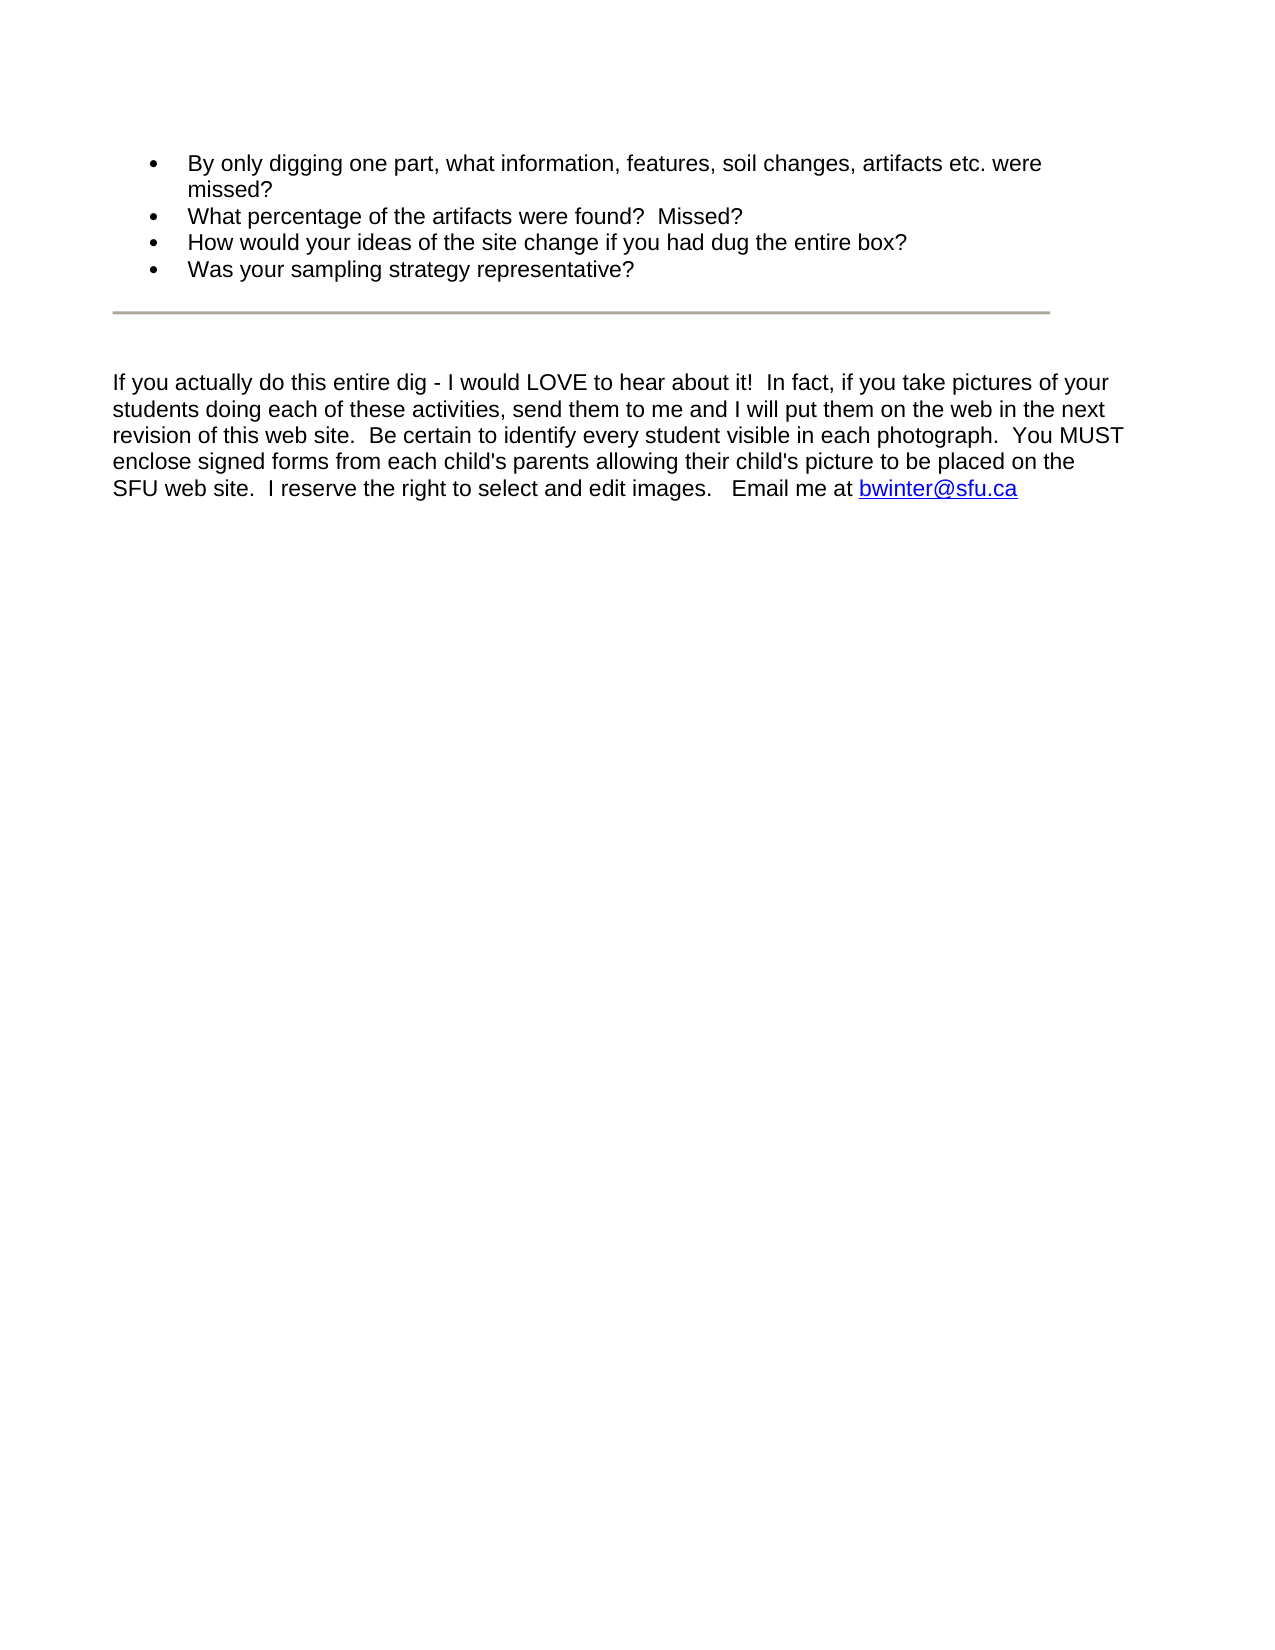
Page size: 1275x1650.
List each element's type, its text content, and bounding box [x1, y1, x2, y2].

text If you actually do this entire dig - I would LOVE to hear about it! In fact, if you take pictures of your students doing each of these activities, send them to me and I will put them on the web in the next revision of this web site. Be certain to identify every student visible in each photograph. You MUST enclose signed forms from each child's parents allowing their child's picture to be placed on the SFU web site. I reserve the right to select and edit images. Email me at bwinter@sfu.ca [112, 369, 1125, 501]
list How would your ideas of the site change if you had dug the entire box? [150, 229, 1125, 256]
list What percentage of the artifacts were found? Missed? [150, 203, 1125, 229]
list By only digging one part, what information, features, soil changes, artifacts etc. were missed? [150, 150, 1125, 203]
list Was your sampling strategy representative? [150, 256, 1125, 282]
